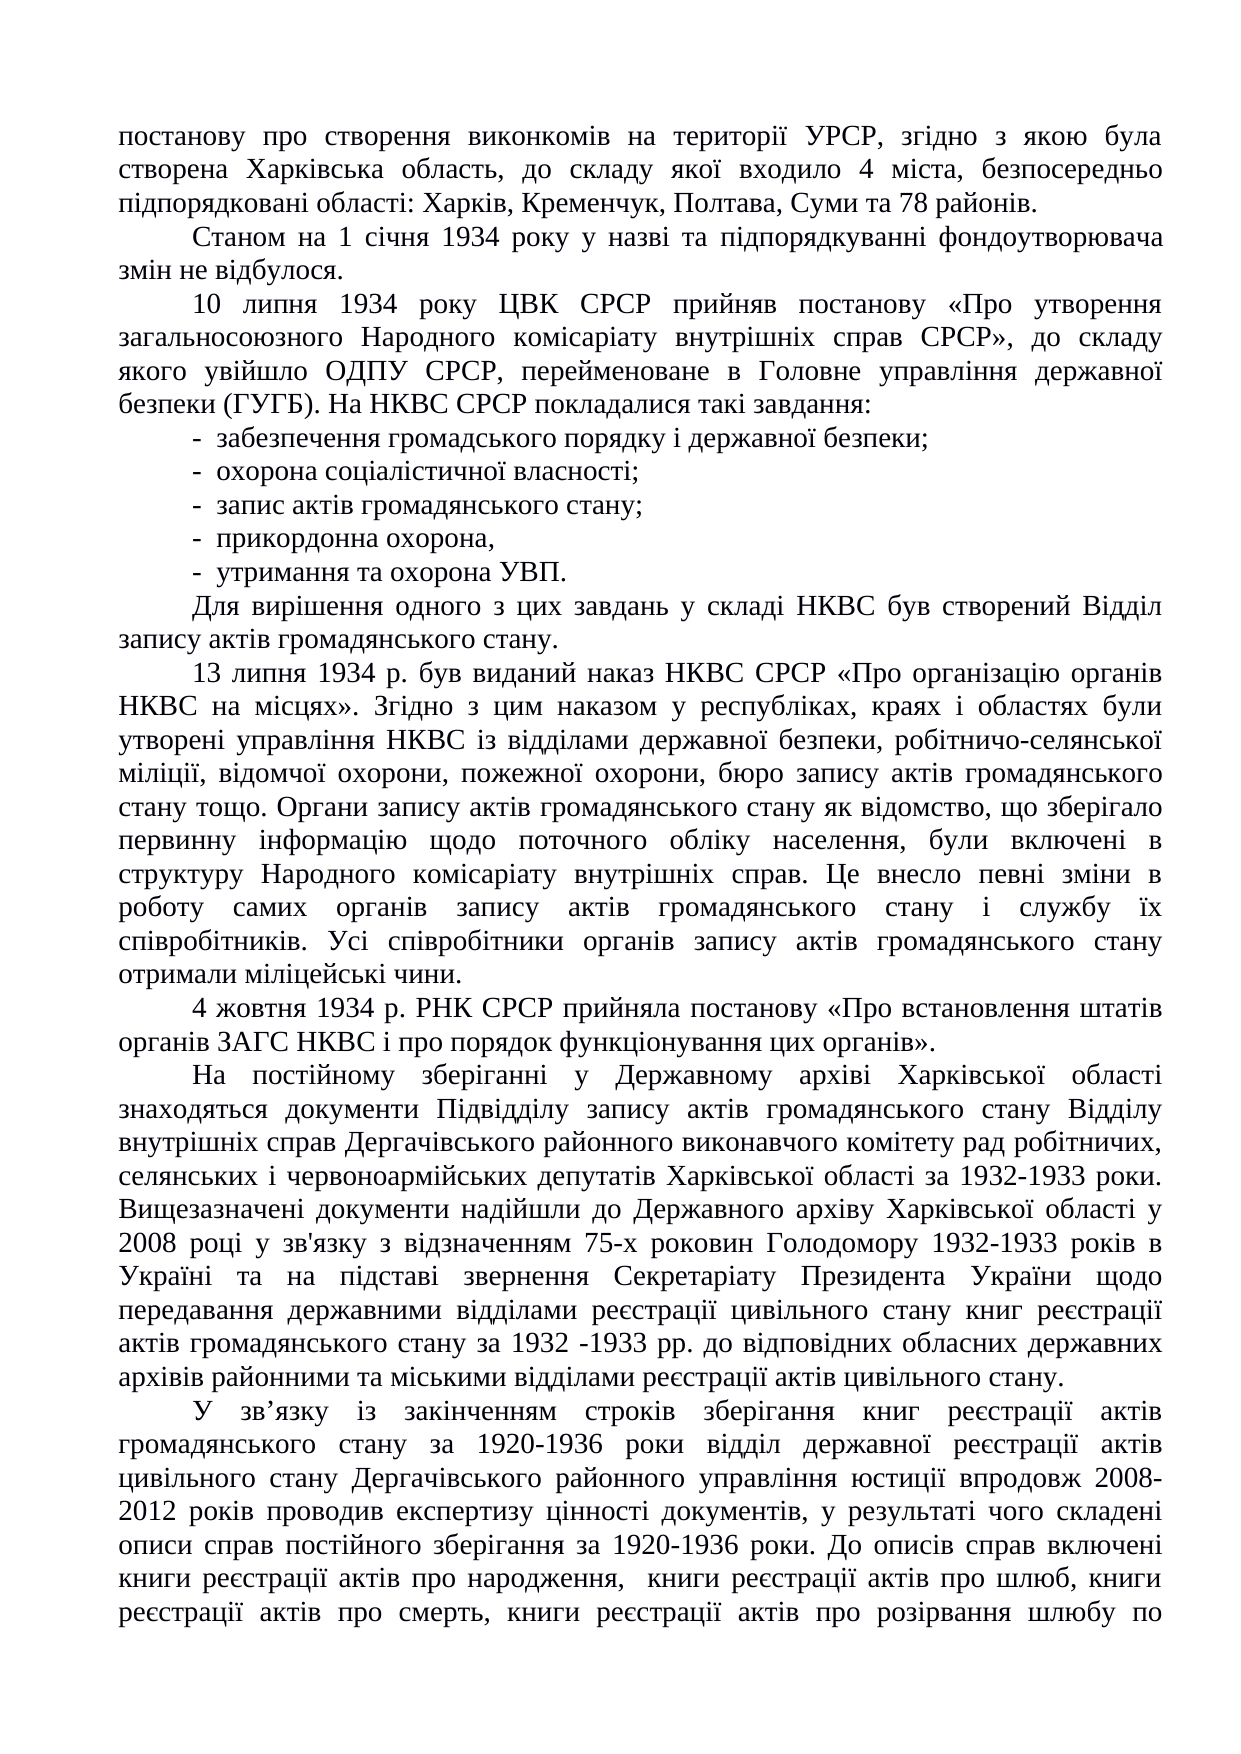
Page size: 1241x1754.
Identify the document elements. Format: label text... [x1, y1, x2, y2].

text Для вирішення одного з цих завдань у складі НКВС був створений Відділ запису актів громадянського стану. [118, 588, 1163, 655]
text На постійному зберіганні у Державному архіві Харківської області знаходяться документи Підвідділу запису актів громадянського стану Відділу внутрішніх справ Дергачівського районного виконавчого комітету рад робітничих, селянських і червоноармійських депутатів Харківської області за 1932-1933 роки. Вищезазначені документи надійшли до Державного архіву Харківської області у 2008 році у зв'язку з відзначенням 75-х роковин Голодомору 1932-1933 років в Україні та на підставі звернення Секретаріату Президента України щодо передавання державними відділами реєстрації цивільного стану книг реєстрації актів громадянського стану за 1932 -1933 рр. до відповідних обласних державних архівів районними та міськими відділами реєстрації актів цивільного стану. [118, 1057, 1163, 1393]
text Станом на 1 січня 1934 року у назві та підпорядкуванні фондоутворювача змін не відбулося. [118, 219, 1163, 286]
text - прикордонна охорона, [118, 521, 1163, 554]
text 13 липня 1934 р. був виданий наказ НКВС СРСР «Про організацію органів НКBC на місцях». Згідно з цим наказом у республіках, краях i областях були утворені управління НКВС із відділами державної безпеки, робітничо-селянської міліції, відомчої охорони, пожежної охорони, бюро запису актів громадянського стану тощо. Органи запису актів громадянського стану як відомство, що зберігало первинну інформацію щодо поточного обліку населення, були включені в структуру Народного комісаріату внутрішніх справ. Це внесло певні зміни в роботу самих органів запису актів громадянського стану і службу їх співробітників. Усі співробітники органів запису актів громадянського стану отримали міліцейські чини. [118, 655, 1163, 990]
text 10 липня 1934 року ЦВК СРСР прийняв постанову «Про утворення загальносоюзного Народного комісаріату внутрішніх справ СРСР», до складу якого увійшло ОДПУ СРСР, перейменоване в Головне управління державної безпеки (ГУГБ). На НКВС СРСР покладалися такі завдання: [118, 286, 1163, 420]
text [118, 1393, 1163, 1627]
text - запис актів громадянського стану; [118, 487, 1163, 521]
text - утримання та охорона УВП. [118, 554, 1163, 588]
text - охорона соціалістичної власності; [118, 453, 1163, 487]
text 4 жовтня 1934 р. РНК СРСР прийняла постанову «Про встановлення штатів органів ЗАГС НКВС і про порядок функціонування цих органів». [118, 990, 1163, 1057]
text - забезпечення громадського порядку і державної безпеки; [118, 420, 1163, 453]
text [118, 118, 1163, 219]
